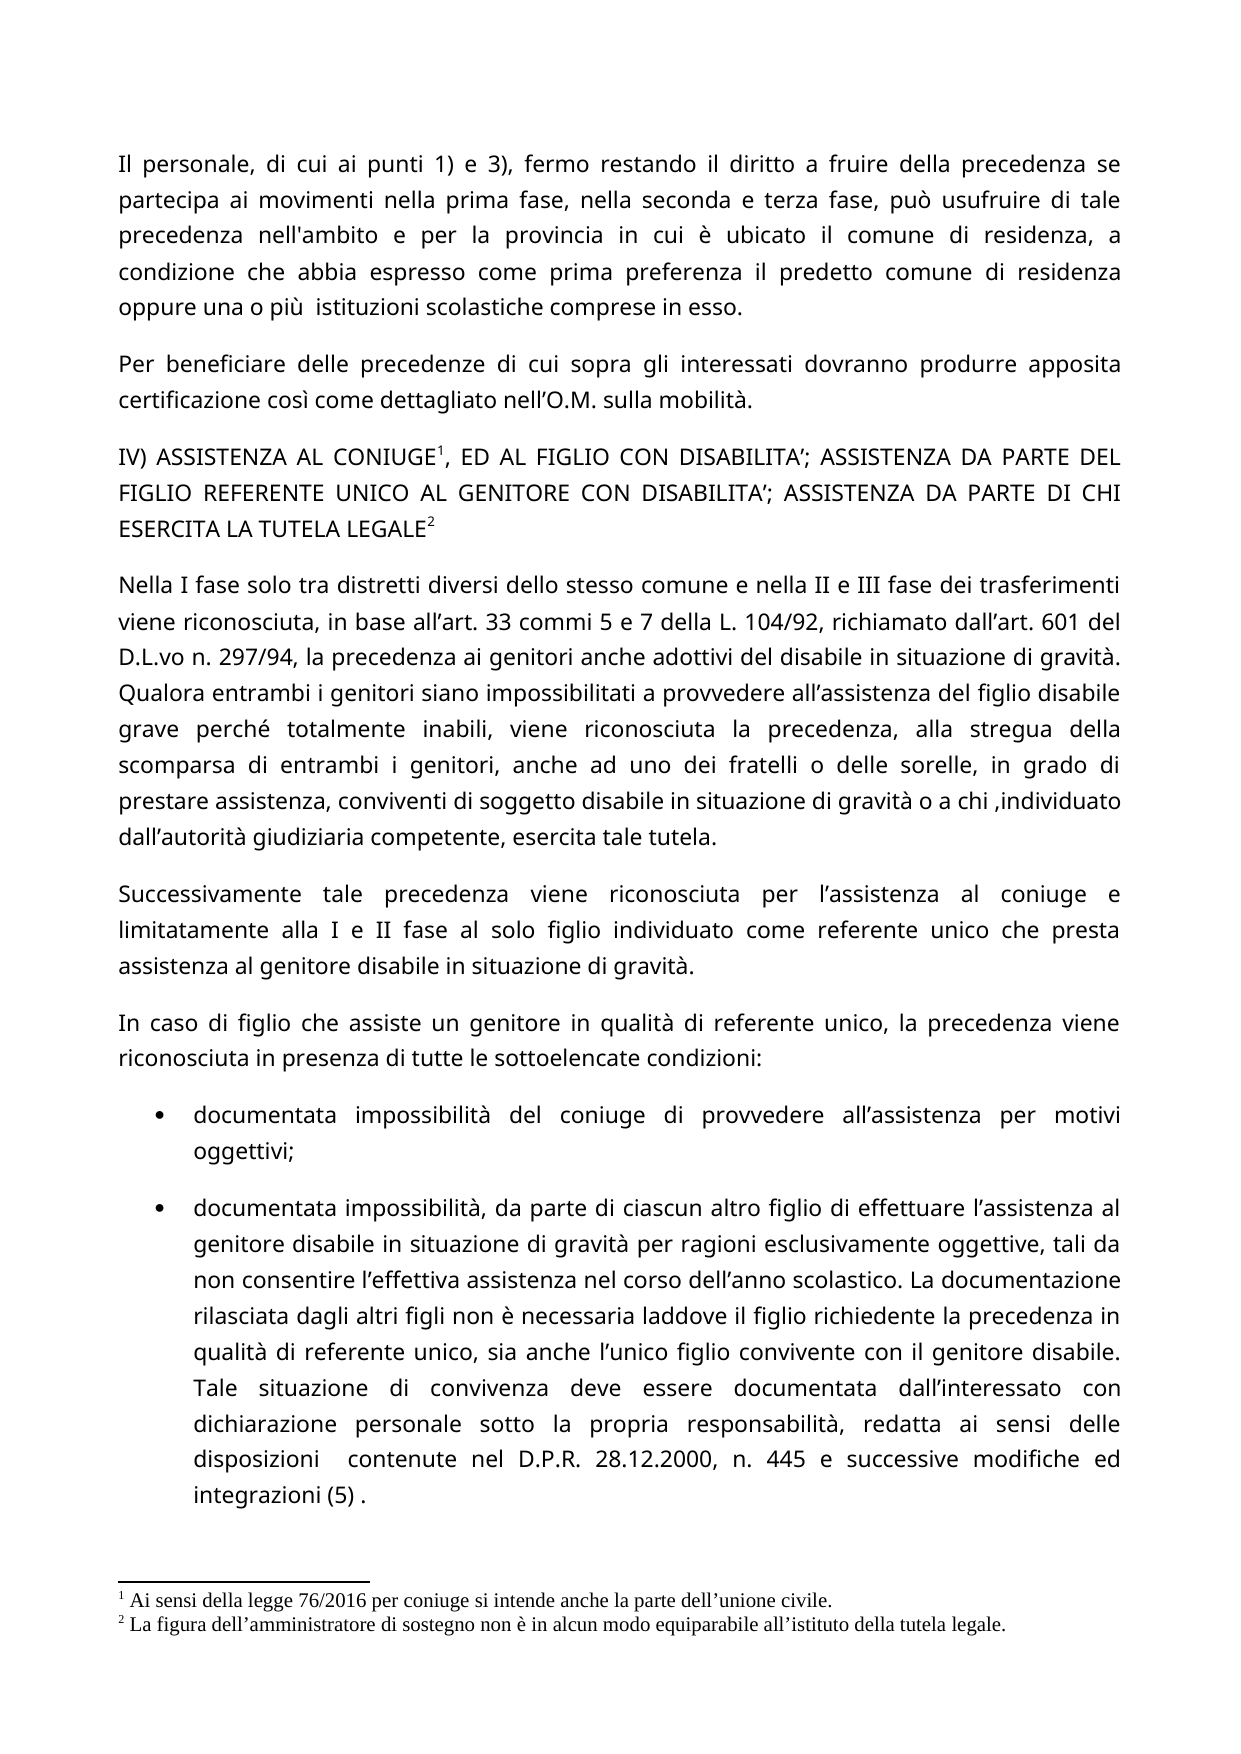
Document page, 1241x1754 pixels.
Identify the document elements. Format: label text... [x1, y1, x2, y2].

text Il personale, di cui ai punti 1) e 3), fermo restando il diritto a fruire della precedenza se partecipa ai movimenti nella prima fase, nella seconda e terza fase, può usufruire di tale precedenza nell'ambito e per la provincia in cui è ubicato il comune di residenza, a condizione che abbia espresso come prima preferenza il predetto comune di residenza oppure una o più istituzioni scolastiche comprese in esso. [118, 148, 1122, 323]
text IV) ASSISTENZA AL CONIUGE, ED AL FIGLIO CON DISABILITA’; ASSISTENZA DA PARTE DEL FIGLIO REFERENTE UNICO AL GENITORE CON DISABILITA’; ASSISTENZA DA PARTE DI CHI ESERCITA LA TUTELA LEGALE [118, 441, 1122, 544]
text In caso di figlio che assiste un genitore in qualità di referente unico, la precedenza viene riconosciuta in presenza di tutte le sottoelencate condizioni: [118, 1006, 1122, 1074]
text Nella I fase solo tra distretti diversi dello stesso comune e nella II e III fase dei trasferimenti viene riconosciuta, in base all’art. 33 commi 5 e 7 della L. 104/92, richiamato dall’art. 601 del D.L.vo n. 297/94, la precedenza ai genitori anche adottivi del disabile in situazione di gravità. Qualora entrambi i genitori siano impossibilitati a provvedere all’assistenza del figlio disabile grave perché totalmente inabili, viene riconosciuta la precedenza, alla stregua della scomparsa di entrambi i genitori, anche ad uno dei fratelli o delle sorelle, in grado di prestare assistenza, conviventi di soggetto disabile in situazione di gravità o a chi ,individuato dall’autorità giudiziaria competente, esercita tale tutela. [118, 569, 1122, 852]
list documentata impossibilità, da parte di ciascun altro figlio di effettuare l’assistenza al genitore disabile in situazione di gravità per ragioni esclusivamente oggettive, tali da non consentire l’effettiva assistenza nel corso dell’anno scolastico. La documentazione rilasciata dagli altri figli non è necessaria laddove il figlio richiedente la precedenza in qualità di referente unico, sia anche l’unico figlio convivente con il genitore disabile. Tale situazione di convivenza deve essere documentata dall’interessato con dichiarazione personale sotto la propria responsabilità, redatta ai sensi delle disposizioni contenute nel D.P.R. 28.12.2000, n. 445 e successive modifiche ed integrazioni (5) . [156, 1192, 1122, 1511]
list documentata impossibilità del coniuge di provvedere all’assistenza per motivi oggettivi; [156, 1099, 1122, 1166]
text Per beneficiare delle precedenze di cui sopra gli interessati dovranno produrre apposita certificazione così come dettagliato nell’O.M. sulla mobilità. [118, 348, 1122, 415]
text Successivamente tale precedenza viene riconosciuta per l’assistenza al coniuge e limitatamente alla I e II fase al solo figlio individuato come referente unico che presta assistenza al genitore disabile in situazione di gravità. [118, 878, 1122, 981]
